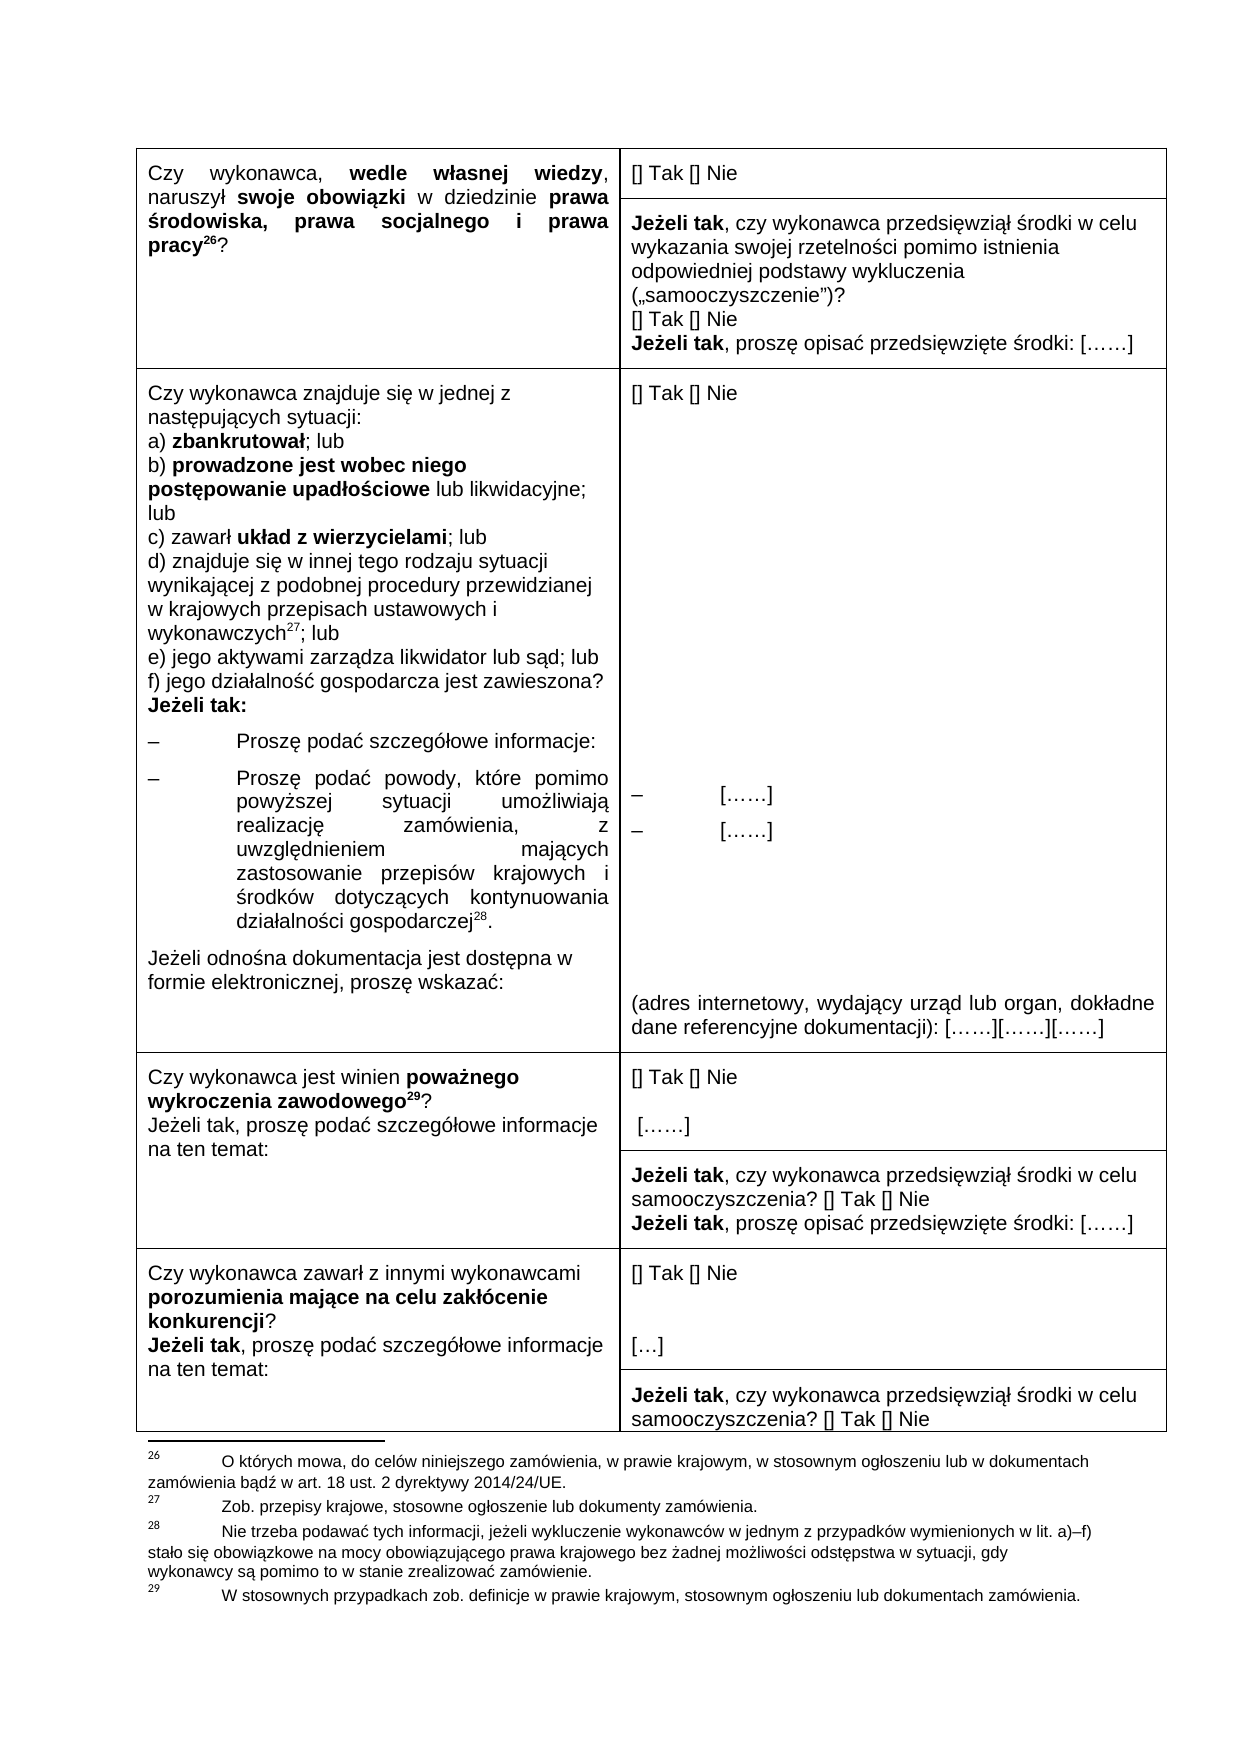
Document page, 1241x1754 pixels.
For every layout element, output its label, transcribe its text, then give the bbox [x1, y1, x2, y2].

table_cell [] Tak [] Nie […] [621, 1249, 1166, 1369]
table_cell Czy wykonawca znajduje się w jednej z następujących sytuacji: a) zbankrutował; lub b) prowadzone jest wobec niego postępowanie upadłościowe lub likwidacyjne; lub c) zawarł układ z wierzycielami; lub d) znajduje się w innej tego rodzaju sytuacji wynikającej z podobnej procedury przewidzianej w krajowych przepisach ustawowych i wykonawczych; lub e) jego aktywami zarządza likwidator lub sąd; lub f) jego działalność gospodarcza jest zawieszona? Jeżeli tak: Proszę podać szczegółowe informacje: Proszę podać powody, które pomimo powyższej sytuacji umożliwiają realizację zamówienia, z uwzględnieniem mających zastosowanie przepisów krajowych i środków dotyczących kontynuowania działalności gospodarczej. Jeżeli odnośna dokumentacja jest dostępna w formie elektronicznej, proszę wskazać: [137, 369, 619, 1052]
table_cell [621, 1370, 1166, 1431]
table_cell Jeżeli tak, czy wykonawca przedsięwziął środki w celu wykazania swojej rzetelności pomimo istnienia odpowiedniej podstawy wykluczenia („samooczyszczenie”)? [] Tak [] Nie Jeżeli tak, proszę opisać przedsięwzięte środki: [……] [621, 199, 1166, 367]
table_cell [] Tak [] Nie [……] [……] (adres internetowy, wydający urząd lub organ, dokładne dane referencyjne dokumentacji): [……][……][……] [621, 369, 1166, 1052]
table_cell Czy wykonawca zawarł z innymi wykonawcami porozumienia mające na celu zakłócenie konkurencji? Jeżeli tak, proszę podać szczegółowe informacje na ten temat: [137, 1249, 619, 1431]
table_cell Czy wykonawca, wedle własnej wiedzy, naruszył swoje obowiązki w dziedzinie prawa środowiska, prawa socjalnego i prawa pracy? [137, 149, 619, 367]
table_cell Jeżeli tak, czy wykonawca przedsięwziął środki w celu samooczyszczenia? [] Tak [] Nie Jeżeli tak, proszę opisać przedsięwzięte środki: [……] [621, 1151, 1166, 1247]
table_cell [] Tak [] Nie [621, 149, 1166, 198]
table_cell [] Tak [] Nie [……] [621, 1053, 1166, 1149]
table_cell Czy wykonawca jest winien poważnego wykroczenia zawodowego? Jeżeli tak, proszę podać szczegółowe informacje na ten temat: [137, 1053, 619, 1247]
